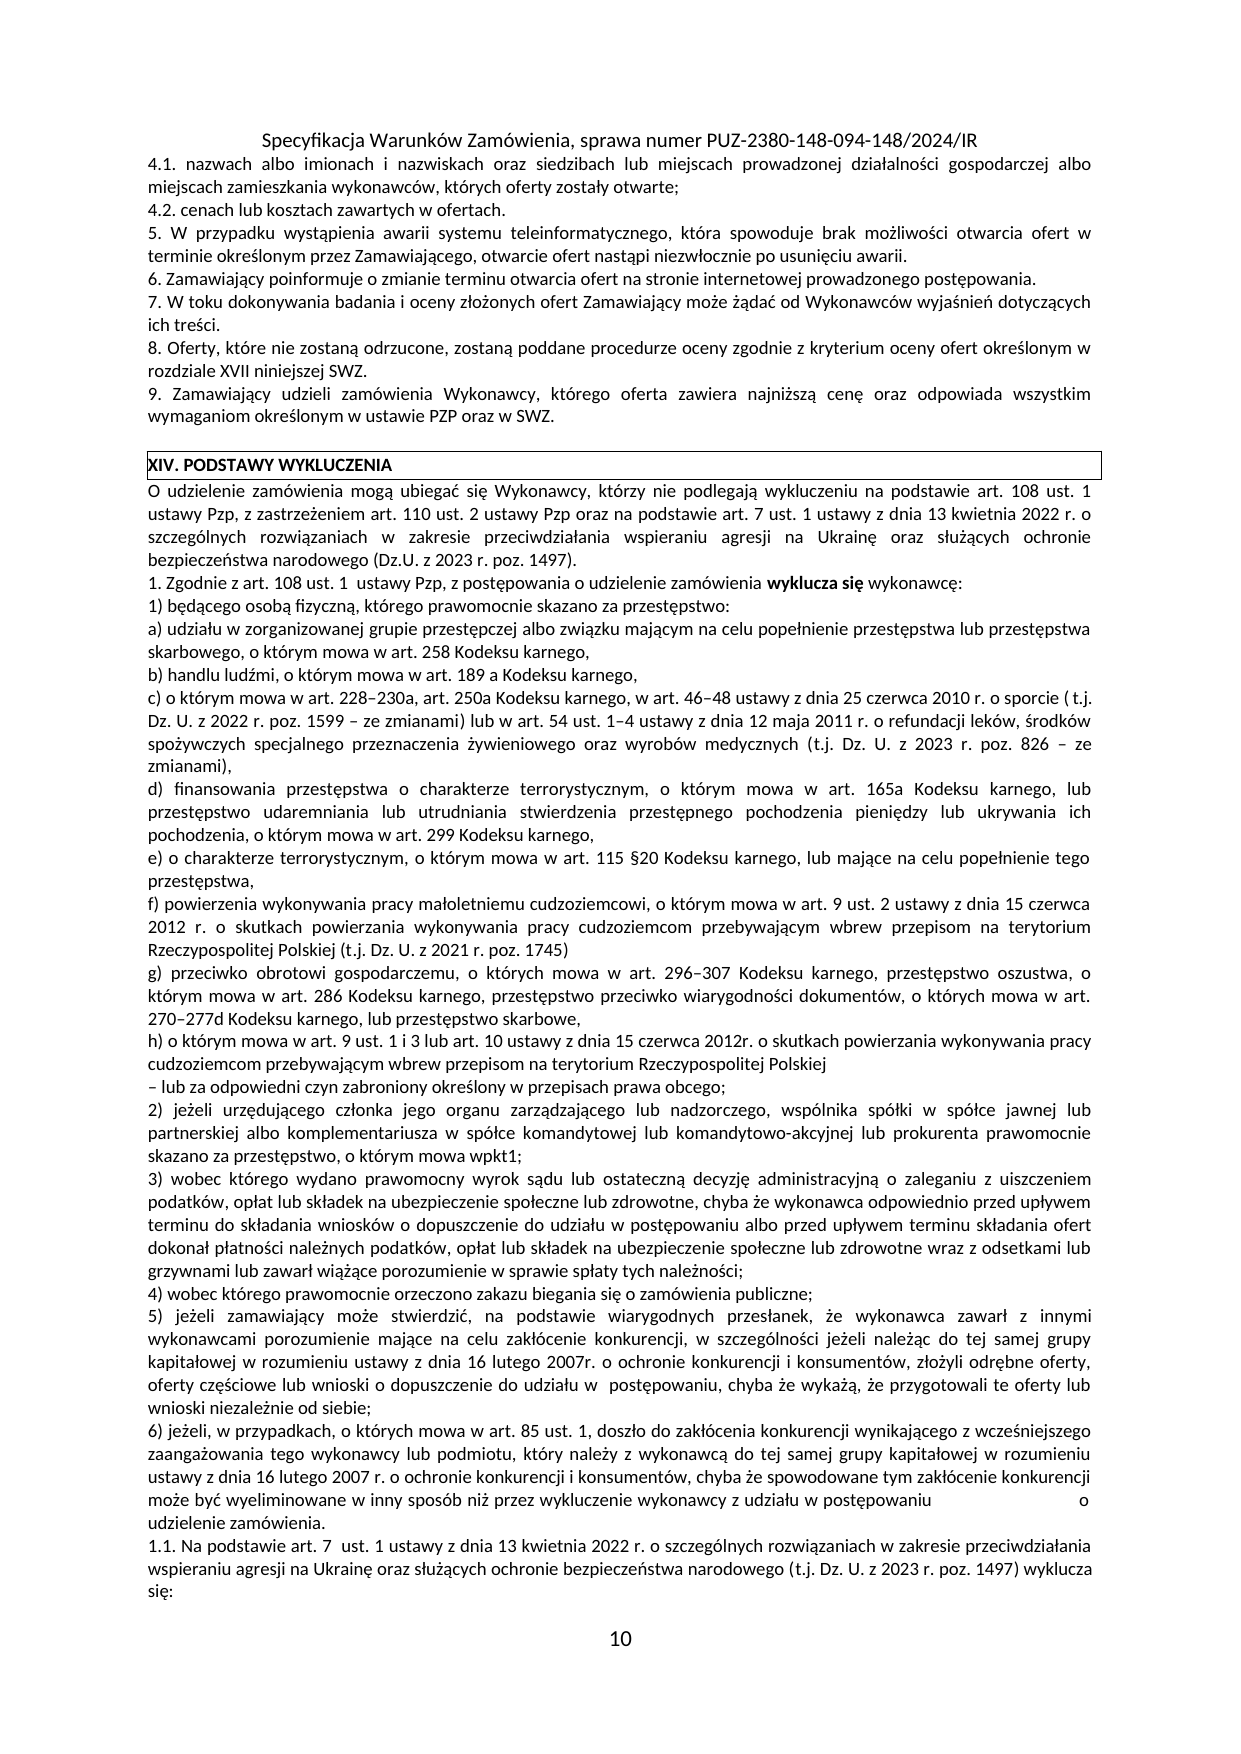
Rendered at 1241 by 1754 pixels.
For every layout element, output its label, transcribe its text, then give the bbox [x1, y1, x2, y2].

text 8. Oferty, które nie zostaną odrzucone, zostaną poddane procedurze oceny zgodnie z kryterium oceny ofert określonym w rozdziale XVII niniejszej SWZ. [148, 336, 1093, 382]
text – lub za odpowiedni czyn zabroniony określony w przepisach prawa obcego; [148, 1076, 1093, 1098]
text 9. Zamawiający udzieli zamówienia Wykonawcy, którego oferta zawiera najniższą cenę oraz odpowiada wszystkim wymaganiom określonym w ustawie PZP oraz w SWZ. [148, 382, 1093, 428]
text h) o którym mowa w art. 9 ust. 1 i 3 lub art. 10 ustawy z dnia 15 czerwca 2012r. o skutkach powierzania wykonywania pracy cudzoziemcom przebywającym wbrew przepisom na terytorium Rzeczypospolitej Polskiej [148, 1030, 1093, 1076]
text XIV. PODSTAWY WYKLUCZENIA [148, 452, 1101, 479]
text d) finansowania przestępstwa o charakterze terrorystycznym, o którym mowa w art. 165a Kodeksu karnego, lub przestępstwo udaremniania lub utrudniania stwierdzenia przestępnego pochodzenia pieniędzy lub ukrywania ich pochodzenia, o którym mowa w art. 299 Kodeksu karnego, [148, 778, 1093, 846]
text 5) jeżeli zamawiający może stwierdzić, na podstawie wiarygodnych przesłanek, że wykonawca zawarł z innymi wykonawcami porozumienie mające na celu zakłócenie konkurencji, w szczególności jeżeli należąc do tej samej grupy kapitałowej w rozumieniu ustawy z dnia 16 lutego 2007r. o ochronie konkurencji i konsumentów, złożyli odrębne oferty, oferty częściowe lub wnioski o dopuszczenie do udziału w postępowaniu, chyba że wykażą, że przygotowali te oferty lub wnioski niezależnie od siebie; [148, 1305, 1093, 1419]
text 4.1. nazwach albo imionach i nazwiskach oraz siedzibach lub miejscach prowadzonej działalności gospodarczej albo miejscach zamieszkania wykonawców, których oferty zostały otwarte; [148, 153, 1093, 198]
text 2) jeżeli urzędującego członka jego organu zarządzającego lub nadzorczego, wspólnika spółki w spółce jawnej lub partnerskiej albo komplementariusza w spółce komandytowej lub komandytowo-akcyjnej lub prokurenta prawomocnie skazano za przestępstwo, o którym mowa wpkt1; [148, 1098, 1093, 1167]
text 1.1. Na podstawie art. 7 ust. 1 ustawy z dnia 13 kwietnia 2022 r. o szczególnych rozwiązaniach w zakresie przeciwdziałania wspieraniu agresji na Ukrainę oraz służących ochronie bezpieczeństwa narodowego (t.j. Dz. U. z 2023 r. poz. 1497) wyklucza się: [148, 1534, 1093, 1603]
text 4.2. cenach lub kosztach zawartych w ofertach. [148, 198, 1093, 221]
text 1) będącego osobą fizyczną, którego prawomocnie skazano za przestępstwo: [148, 594, 1093, 617]
text f) powierzenia wykonywania pracy małoletniemu cudzoziemcowi, o którym mowa w art. 9 ust. 2 ustawy z dnia 15 czerwca 2012 r. o skutkach powierzania wykonywania pracy cudzoziemcom przebywającym wbrew przepisom na terytorium Rzeczypospolitej Polskiej (t.j. Dz. U. z 2021 r. poz. 1745) [148, 892, 1093, 961]
text 1. Zgodnie z art. 108 ust. 1 ustawy Pzp, z postępowania o udzielenie zamówienia wyklucza się wykonawcę: [148, 571, 1093, 594]
text 3) wobec którego wydano prawomocny wyrok sądu lub ostateczną decyzję administracyjną o zaleganiu z uiszczeniem podatków, opłat lub składek na ubezpieczenie społeczne lub zdrowotne, chyba że wykonawca odpowiednio przed upływem terminu do składania wniosków o dopuszczenie do udziału w postępowaniu albo przed upływem terminu składania ofert dokonał płatności należnych podatków, opłat lub składek na ubezpieczenie społeczne lub zdrowotne wraz z odsetkami lub grzywnami lub zawarł wiążące porozumienie w sprawie spłaty tych należności; [148, 1167, 1093, 1282]
text a) udziału w zorganizowanej grupie przestępczej albo związku mającym na celu popełnienie przestępstwa lub przestępstwa skarbowego, o którym mowa w art. 258 Kodeksu karnego, [148, 617, 1093, 663]
text c) o którym mowa w art. 228–230a, art. 250a Kodeksu karnego, w art. 46–48 ustawy z dnia 25 czerwca 2010 r. o sporcie (t.j. Dz. U. z 2022 r. poz. 1599 – ze zmianami) lub w art. 54 ust. 1–4 ustawy z dnia 12 maja 2011 r. o refundacji leków, środków spożywczych specjalnego przeznaczenia żywieniowego oraz wyrobów medycznych (t.j. Dz. U. z 2023 r. poz. 826 – ze zmianami), [148, 686, 1093, 778]
text O udzielenie zamówienia mogą ubiegać się Wykonawcy, którzy nie podlegają wykluczeniu na podstawie art. 108 ust. 1 ustawy Pzp, z zastrzeżeniem art. 110 ust. 2 ustawy Pzp oraz na podstawie art. 7 ust. 1 ustawy z dnia 13 kwietnia 2022 r. o szczególnych rozwiązaniach w zakresie przeciwdziałania wspieraniu agresji na Ukrainę oraz służących ochronie bezpieczeństwa narodowego (Dz.U. z 2023 r. poz. 1497). [148, 480, 1093, 571]
text 5. W przypadku wystąpienia awarii systemu teleinformatycznego, która spowoduje brak możliwości otwarcia ofert w terminie określonym przez Zamawiającego, otwarcie ofert nastąpi niezwłocznie po usunięciu awarii. [148, 221, 1093, 267]
text 4) wobec którego prawomocnie orzeczono zakazu biegania się o zamówienia publiczne; [148, 1282, 1093, 1305]
text g) przeciwko obrotowi gospodarczemu, o których mowa w art. 296–307 Kodeksu karnego, przestępstwo oszustwa, o którym mowa w art. 286 Kodeksu karnego, przestępstwo przeciwko wiarygodności dokumentów, o których mowa w art. 270–277d Kodeksu karnego, lub przestępstwo skarbowe, [148, 961, 1093, 1030]
text 6) jeżeli, w przypadkach, o których mowa w art. 85 ust. 1, doszło do zakłócenia konkurencji wynikającego z wcześniejszego zaangażowania tego wykonawcy lub podmiotu, który należy z wykonawcą do tej samej grupy kapitałowej w rozumieniu ustawy z dnia 16 lutego 2007 r. o ochronie konkurencji i konsumentów, chyba że spowodowane tym zakłócenie konkurencji może być wyeliminowane w inny sposób niż przez wykluczenie wykonawcy z udziału w postępowaniu o udzielenie zamówienia. [148, 1419, 1093, 1534]
text 6. Zamawiający poinformuje o zmianie terminu otwarcia ofert na stronie internetowej prowadzonego postępowania. [148, 267, 1093, 290]
text e) o charakterze terrorystycznym, o którym mowa w art. 115 §20 Kodeksu karnego, lub mające na celu popełnienie tego przestępstwa, [148, 846, 1093, 892]
text b) handlu ludźmi, o którym mowa w art. 189 a Kodeksu karnego, [148, 663, 1093, 686]
text 7. W toku dokonywania badania i oceny złożonych ofert Zamawiający może żądać od Wykonawców wyjaśnień dotyczących ich treści. [148, 290, 1093, 336]
